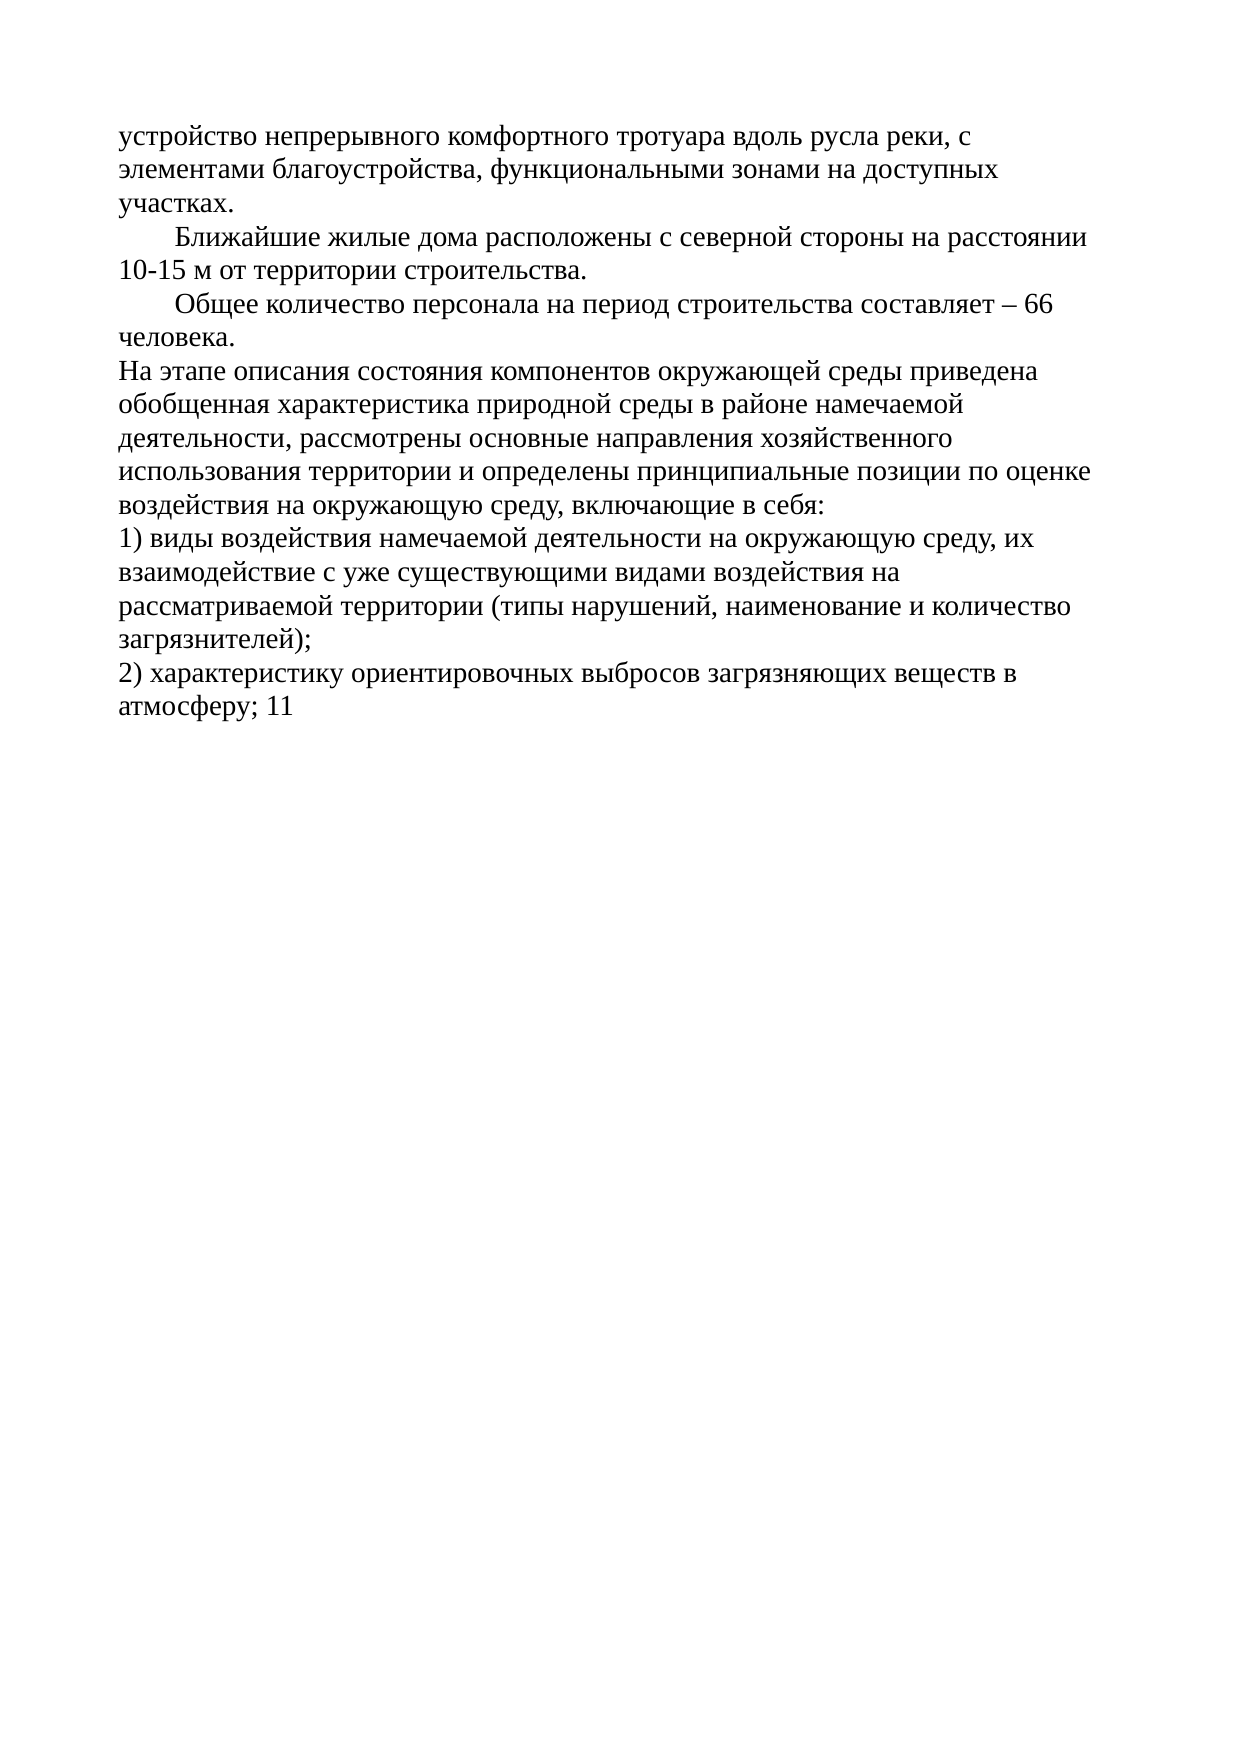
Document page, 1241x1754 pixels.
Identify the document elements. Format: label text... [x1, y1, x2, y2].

text Ближайшие жилые дома расположены с северной стороны на расстоянии 10-15 м от территории строительства. [118, 219, 1122, 286]
text На этапе описания состояния компонентов окружающей среды приведена обобщенная характеристика природной среды в районе намечаемой деятельности, рассмотрены основные направления хозяйственного использования территории и определены принципиальные позиции по оценке воздействия на окружающую среду, включающие в себя: [118, 353, 1122, 521]
text 1) виды воздействия намечаемой деятельности на окружающую среду, их взаимодействие с уже существующими видами воздействия на рассматриваемой территории (типы нарушений, наименование и количество загрязнителей); [118, 521, 1122, 655]
text 2) характеристику ориентировочных выбросов загрязняющих веществ в атмосферу; 11 [118, 655, 1122, 722]
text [118, 118, 1122, 219]
text Общее количество персонала на период строительства составляет – 66 человека. [118, 286, 1122, 353]
